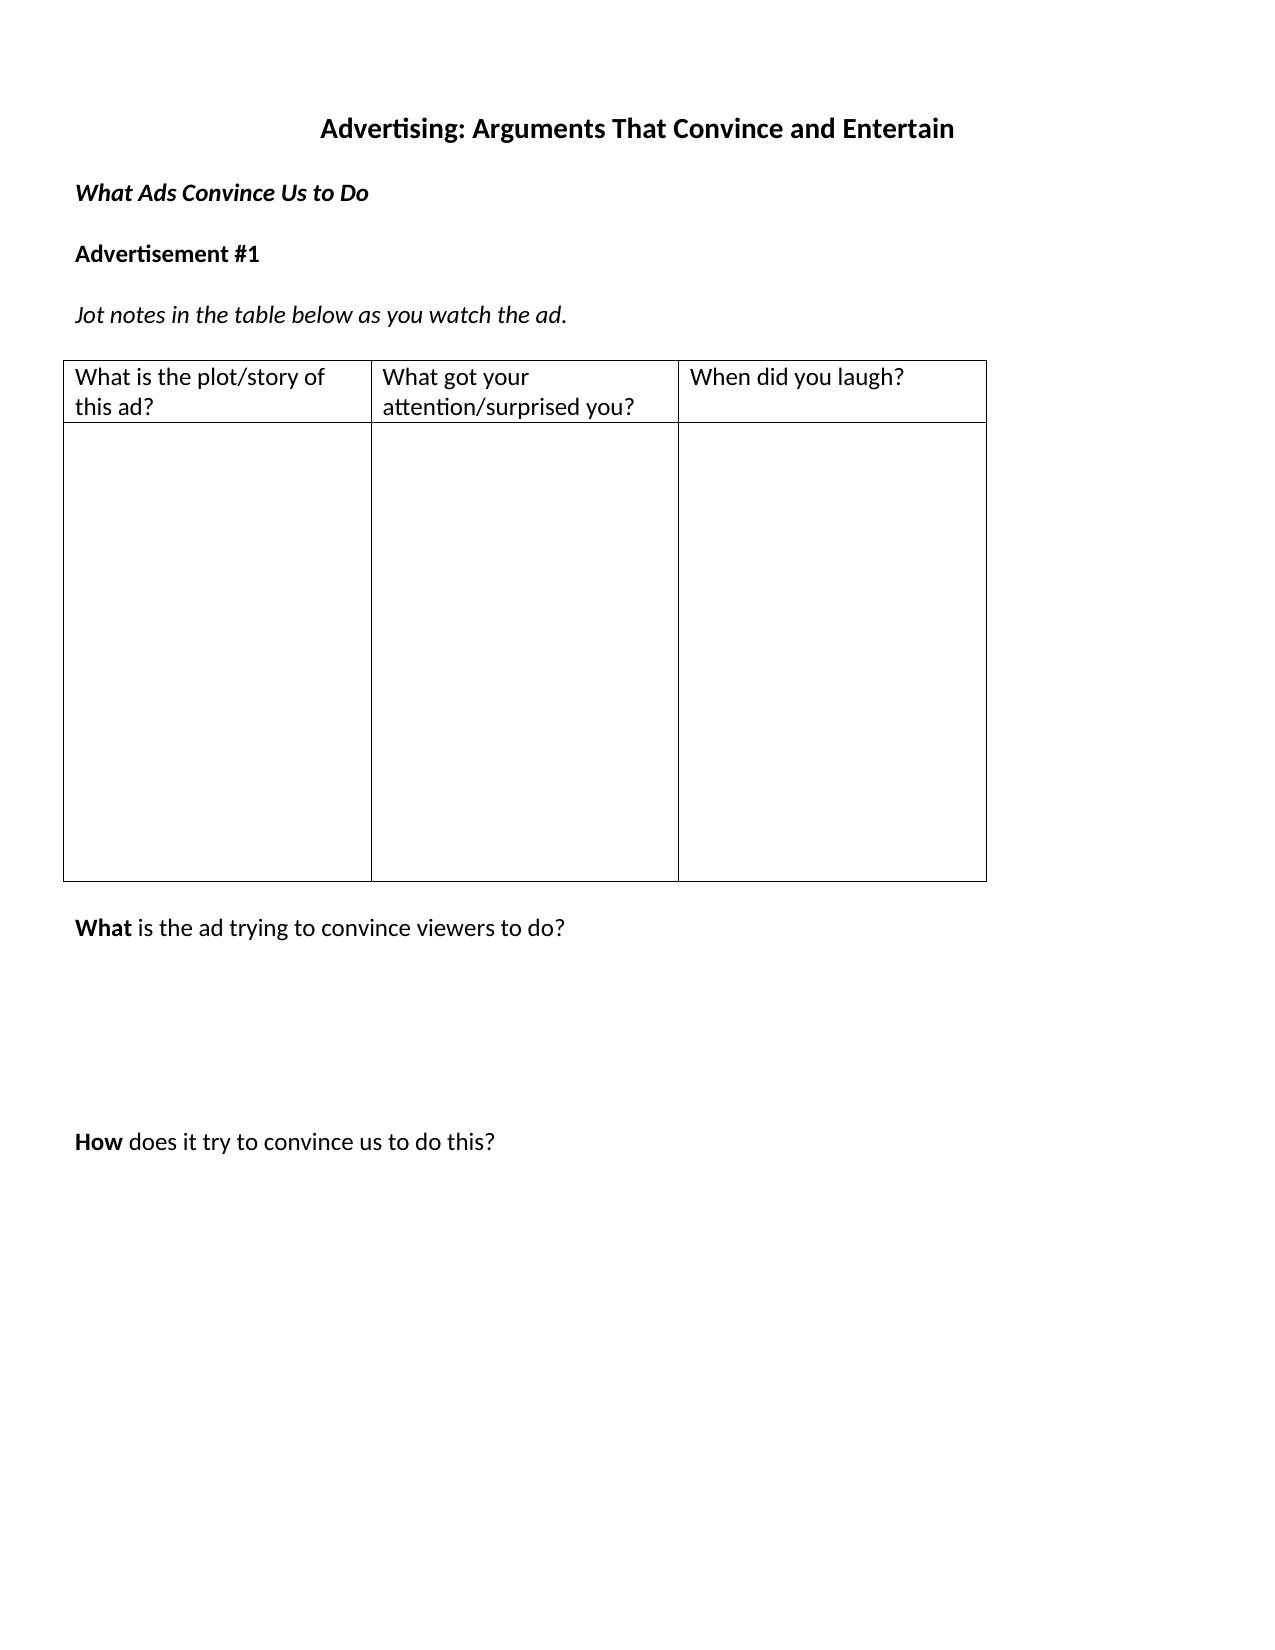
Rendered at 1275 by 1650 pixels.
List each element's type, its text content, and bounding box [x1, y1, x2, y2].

text How does it try to convince us to do this? [75, 1126, 1200, 1157]
text Advertising: Arguments That Convince and Entertain [75, 111, 1200, 146]
table_header What got your attention/surprised you? [372, 361, 678, 422]
text Advertisement #1 [75, 238, 1200, 268]
text What is the ad trying to convince viewers to do? [75, 912, 1200, 943]
table_cell [372, 423, 678, 881]
table_cell [679, 423, 986, 881]
text What Ads Convince Us to Do [75, 177, 1200, 207]
table_cell [64, 423, 371, 881]
table_header When did you laugh? [679, 361, 986, 422]
text Jot notes in the table below as you watch the ad. [75, 299, 1200, 329]
table_header What is the plot/story of this ad? [64, 361, 371, 422]
